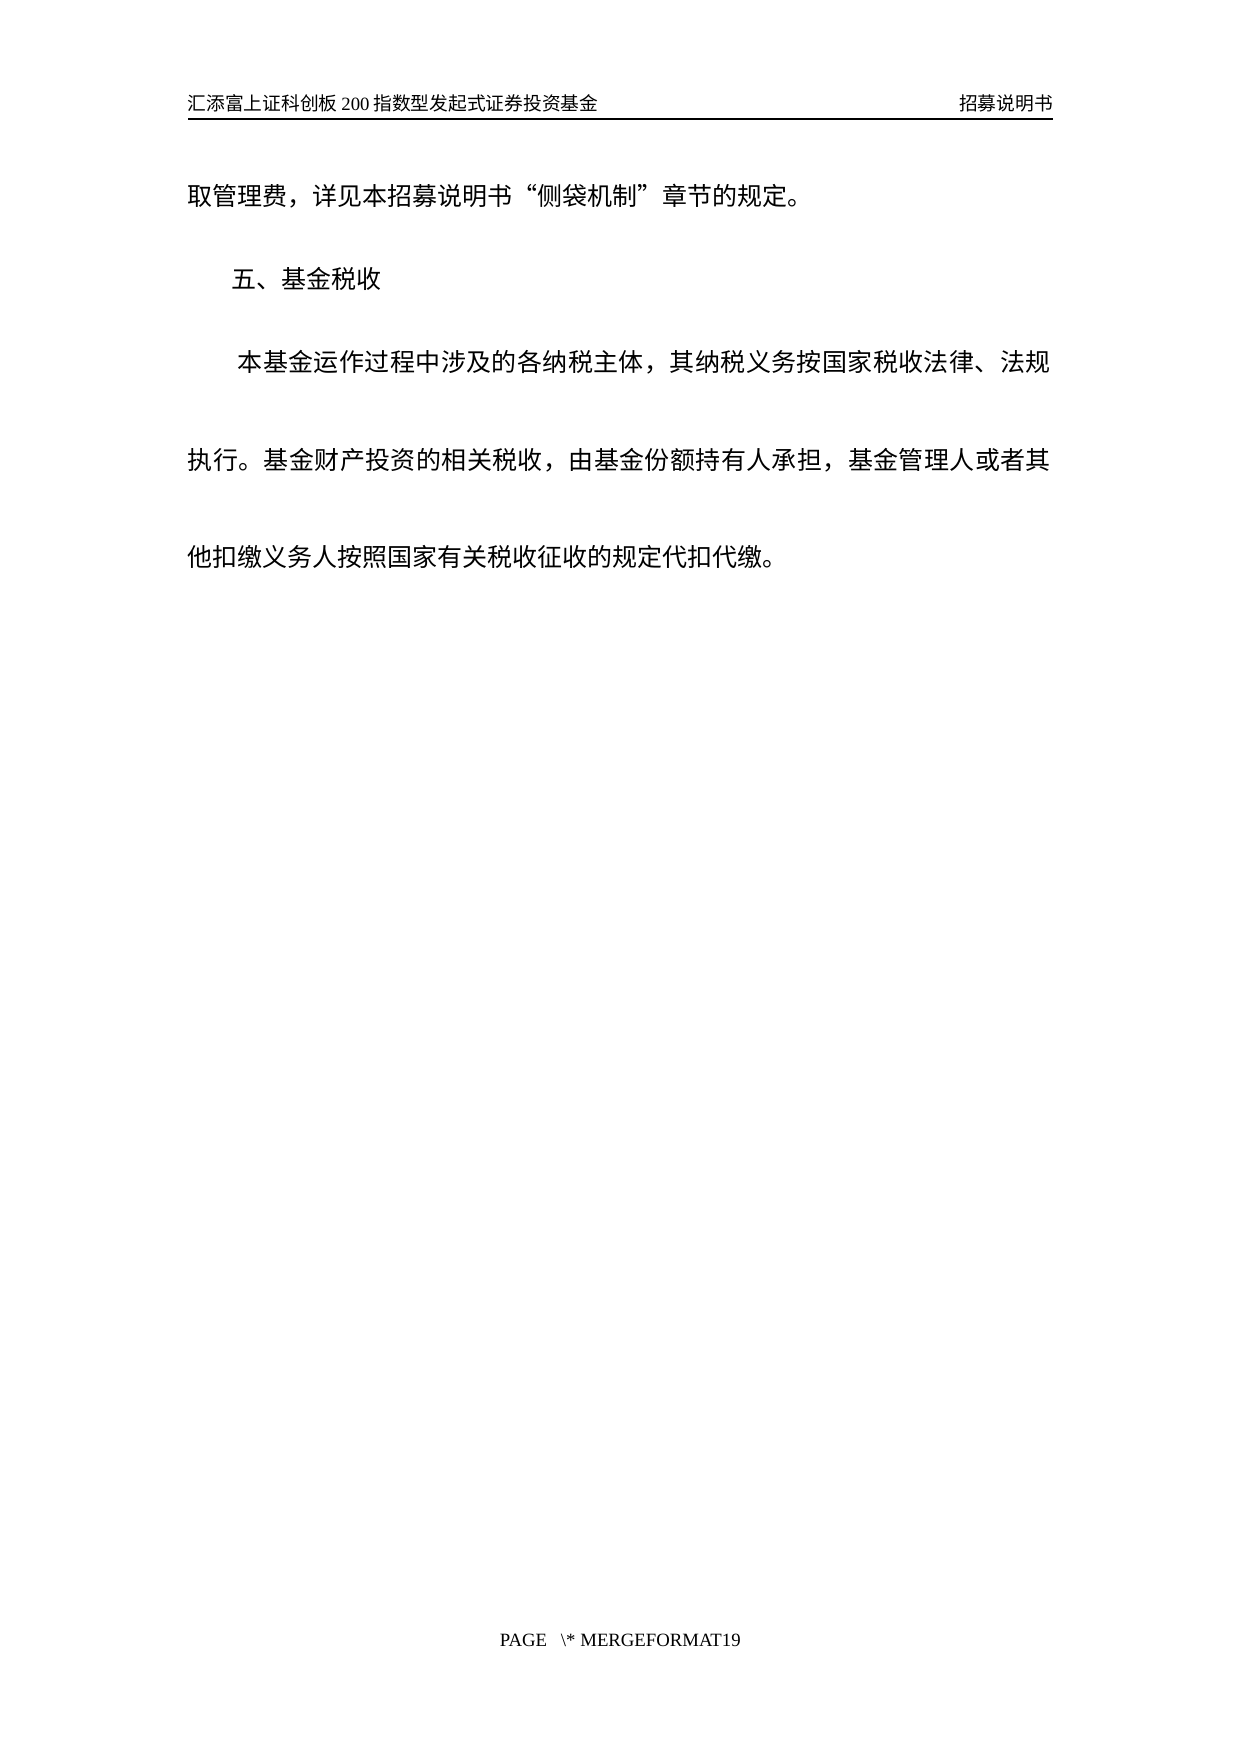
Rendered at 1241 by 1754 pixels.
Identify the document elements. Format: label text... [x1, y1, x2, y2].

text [187, 162, 1053, 227]
text 本基金运作过程中涉及的各纳税主体，其纳税义务按国家税收法律、法规执行。基金财产投资的相关税收，由基金份额持有人承担，基金管理人或者其他扣缴义务人按照国家有关税收征收的规定代扣代缴。 [187, 328, 1053, 588]
text 五、基金税收 [187, 245, 1053, 310]
